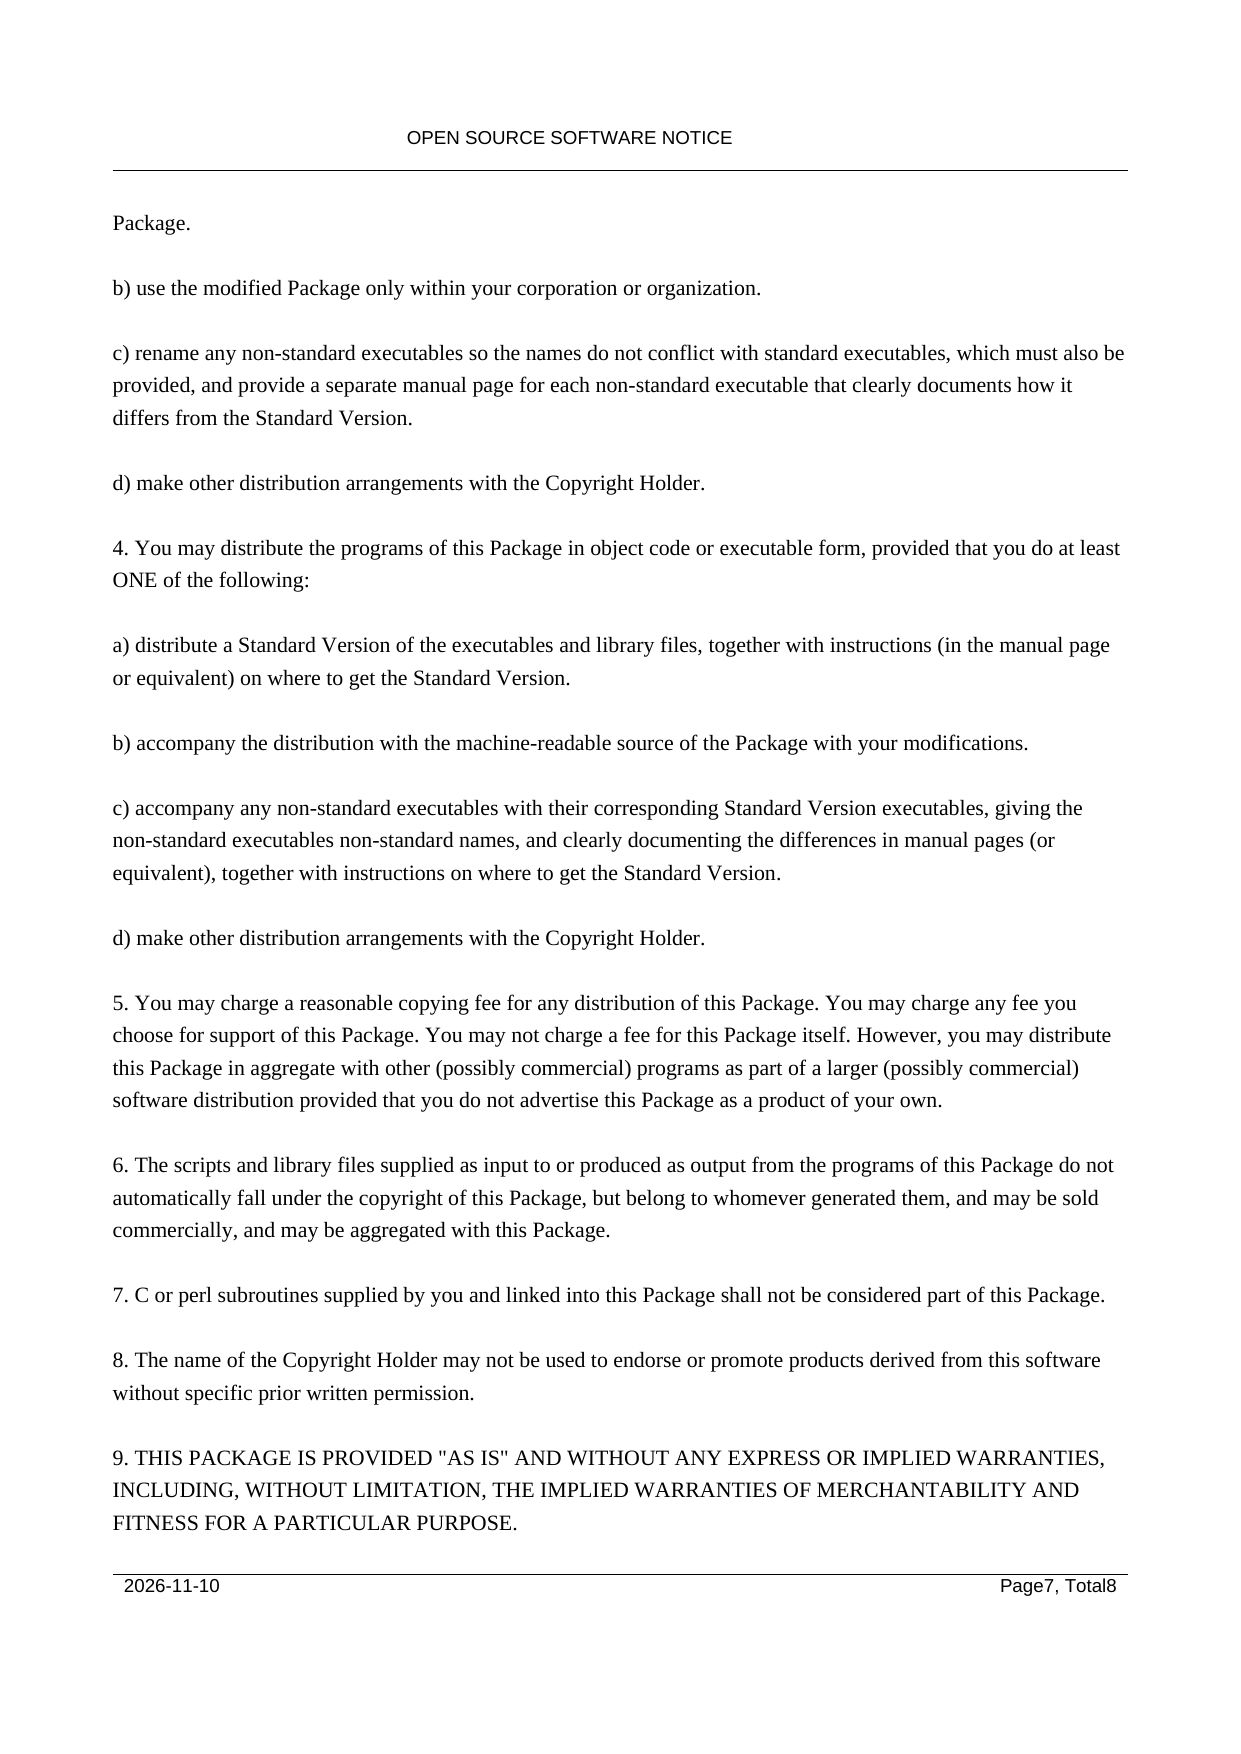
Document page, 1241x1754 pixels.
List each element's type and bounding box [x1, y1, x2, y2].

text [112, 206, 1128, 1539]
